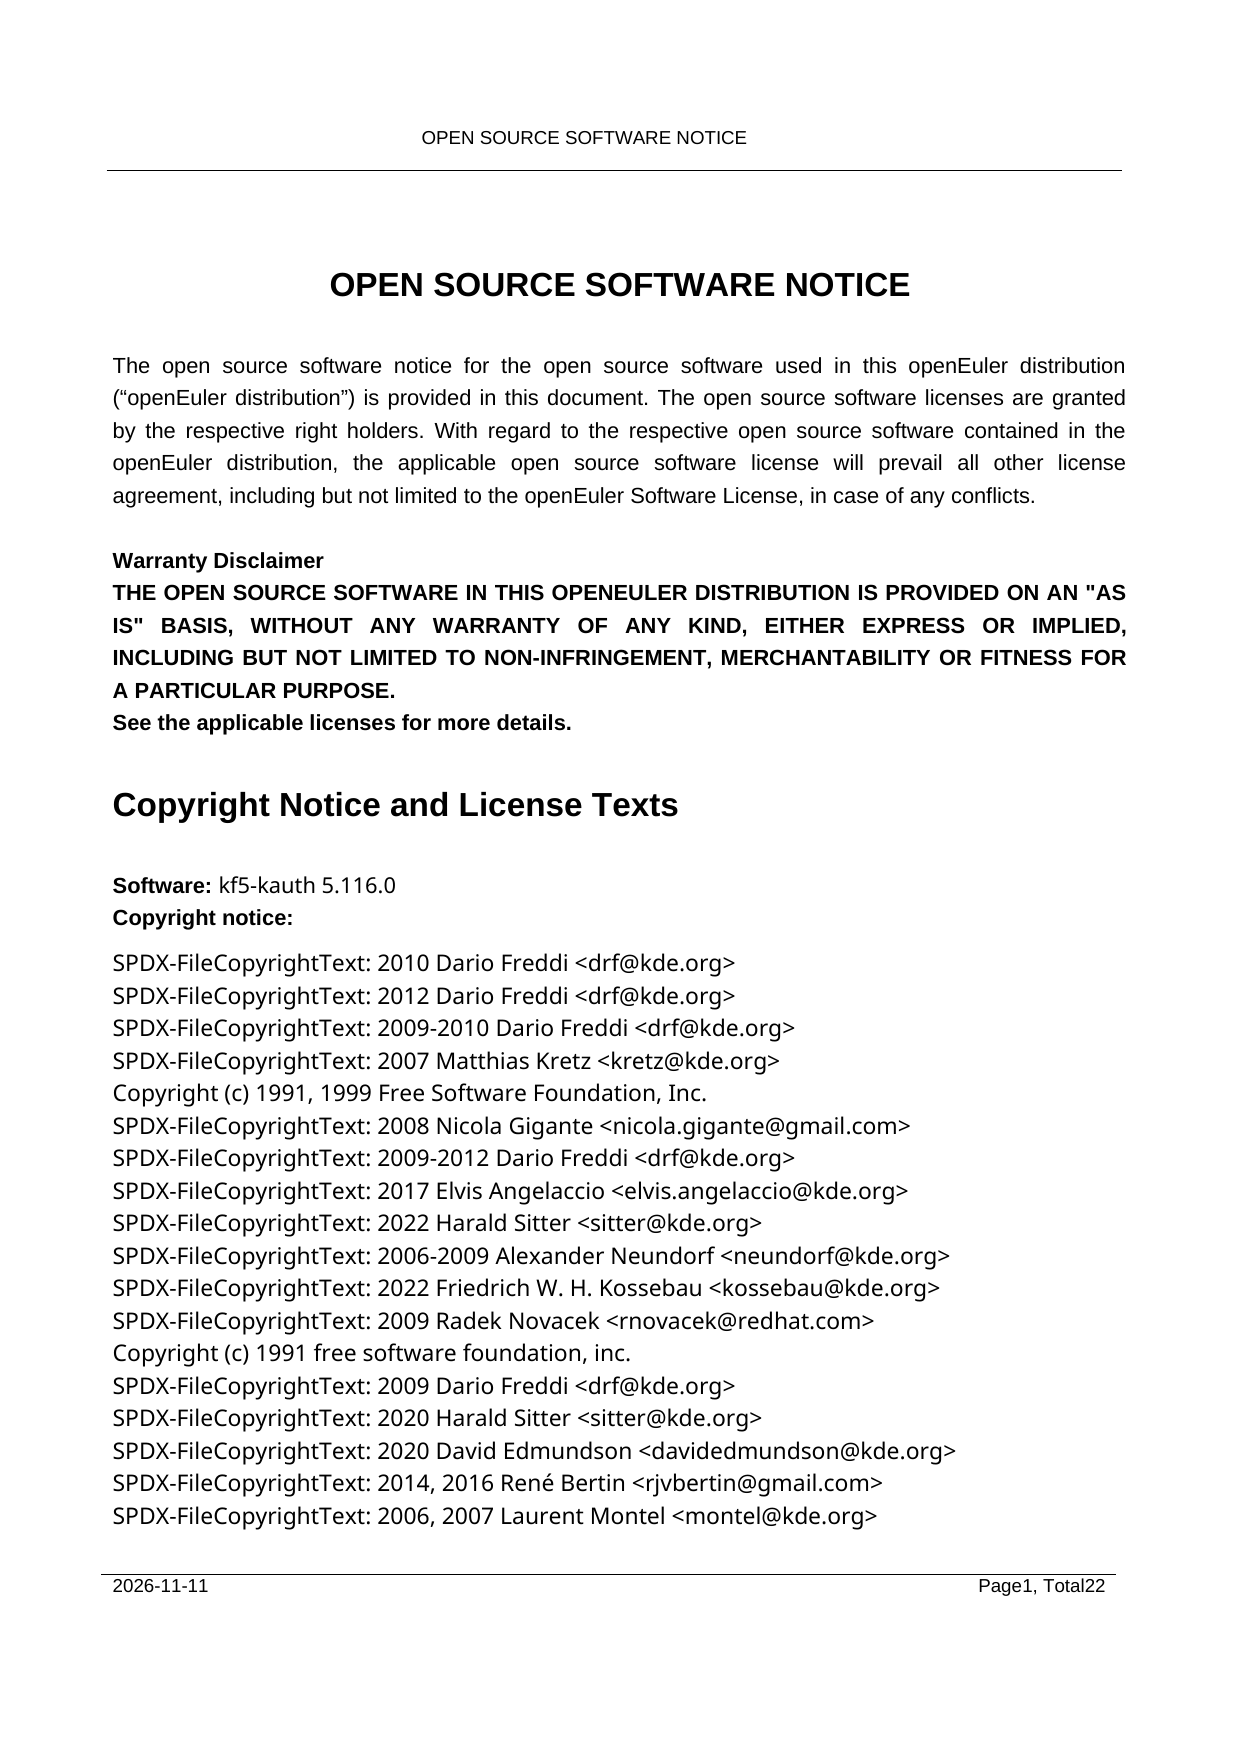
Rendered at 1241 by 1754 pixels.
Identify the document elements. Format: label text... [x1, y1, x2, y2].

text THE OPEN SOURCE SOFTWARE IN THIS OPENEULER DISTRIBUTION IS PROVIDED ON AN "AS IS" BASIS, WITHOUT ANY WARRANTY OF ANY KIND, EITHER EXPRESS OR IMPLIED, INCLUDING BUT NOT LIMITED TO NON-INFRINGEMENT, MERCHANTABILITY OR FITNESS FOR A PARTICULAR PURPOSE. See the applicable licenses for more details. [112, 576, 1128, 739]
text OPEN SOURCE SOFTWARE NOTICE [112, 251, 1128, 316]
title Software: kf5-kauth 5.116.0 [112, 869, 1128, 901]
text The open source software notice for the open source software used in this openEuler distribution (“openEuler distribution”) is provided in this document. The open source software licenses are granted by the respective right holders. With regard to the respective open source software contained in the openEuler distribution, the applicable open source software license will prevail all other license agreement, including but not limited to the openEuler Software License, in case of any conflicts. [112, 349, 1128, 511]
text Warranty Disclaimer [112, 544, 1128, 576]
text SPDX-FileCopyrightText: 2010 Dario Freddi <drf@kde.org> SPDX-FileCopyrightText: 2012 Dario Freddi <drf@kde.org> SPDX-FileCopyrightText: 2009-2010 Dario Freddi <drf@kde.org> SPDX-FileCopyrightText: 2007 Matthias Kretz <kretz@kde.org> Copyright (c) 1991, 1999 Free Software Foundation, Inc. SPDX-FileCopyrightText: 2008 Nicola Gigante <nicola.gigante@gmail.com> SPDX-FileCopyrightText: 2009-2012 Dario Freddi <drf@kde.org> SPDX-FileCopyrightText: 2017 Elvis Angelaccio <elvis.angelaccio@kde.org> SPDX-FileCopyrightText: 2022 Harald Sitter <sitter@kde.org> SPDX-FileCopyrightText: 2006-2009 Alexander Neundorf <neundorf@kde.org> SPDX-FileCopyrightText: 2022 Friedrich W. H. Kossebau <kossebau@kde.org> SPDX-FileCopyrightText: 2009 Radek Novacek <rnovacek@redhat.com> Copyright (c) 1991 free software foundation, inc. SPDX-FileCopyrightText: 2009 Dario Freddi <drf@kde.org> SPDX-FileCopyrightText: 2020 Harald Sitter <sitter@kde.org> SPDX-FileCopyrightText: 2020 David Edmundson <davidedmundson@kde.org> SPDX-FileCopyrightText: 2014, 2016 René Bertin <rjvbertin@gmail.com> SPDX-FileCopyrightText: 2006, 2007 Laurent Montel <montel@kde.org> [112, 947, 1128, 1564]
text Copyright Notice and License Texts [112, 771, 1128, 836]
text Copyright notice: [112, 901, 1128, 934]
